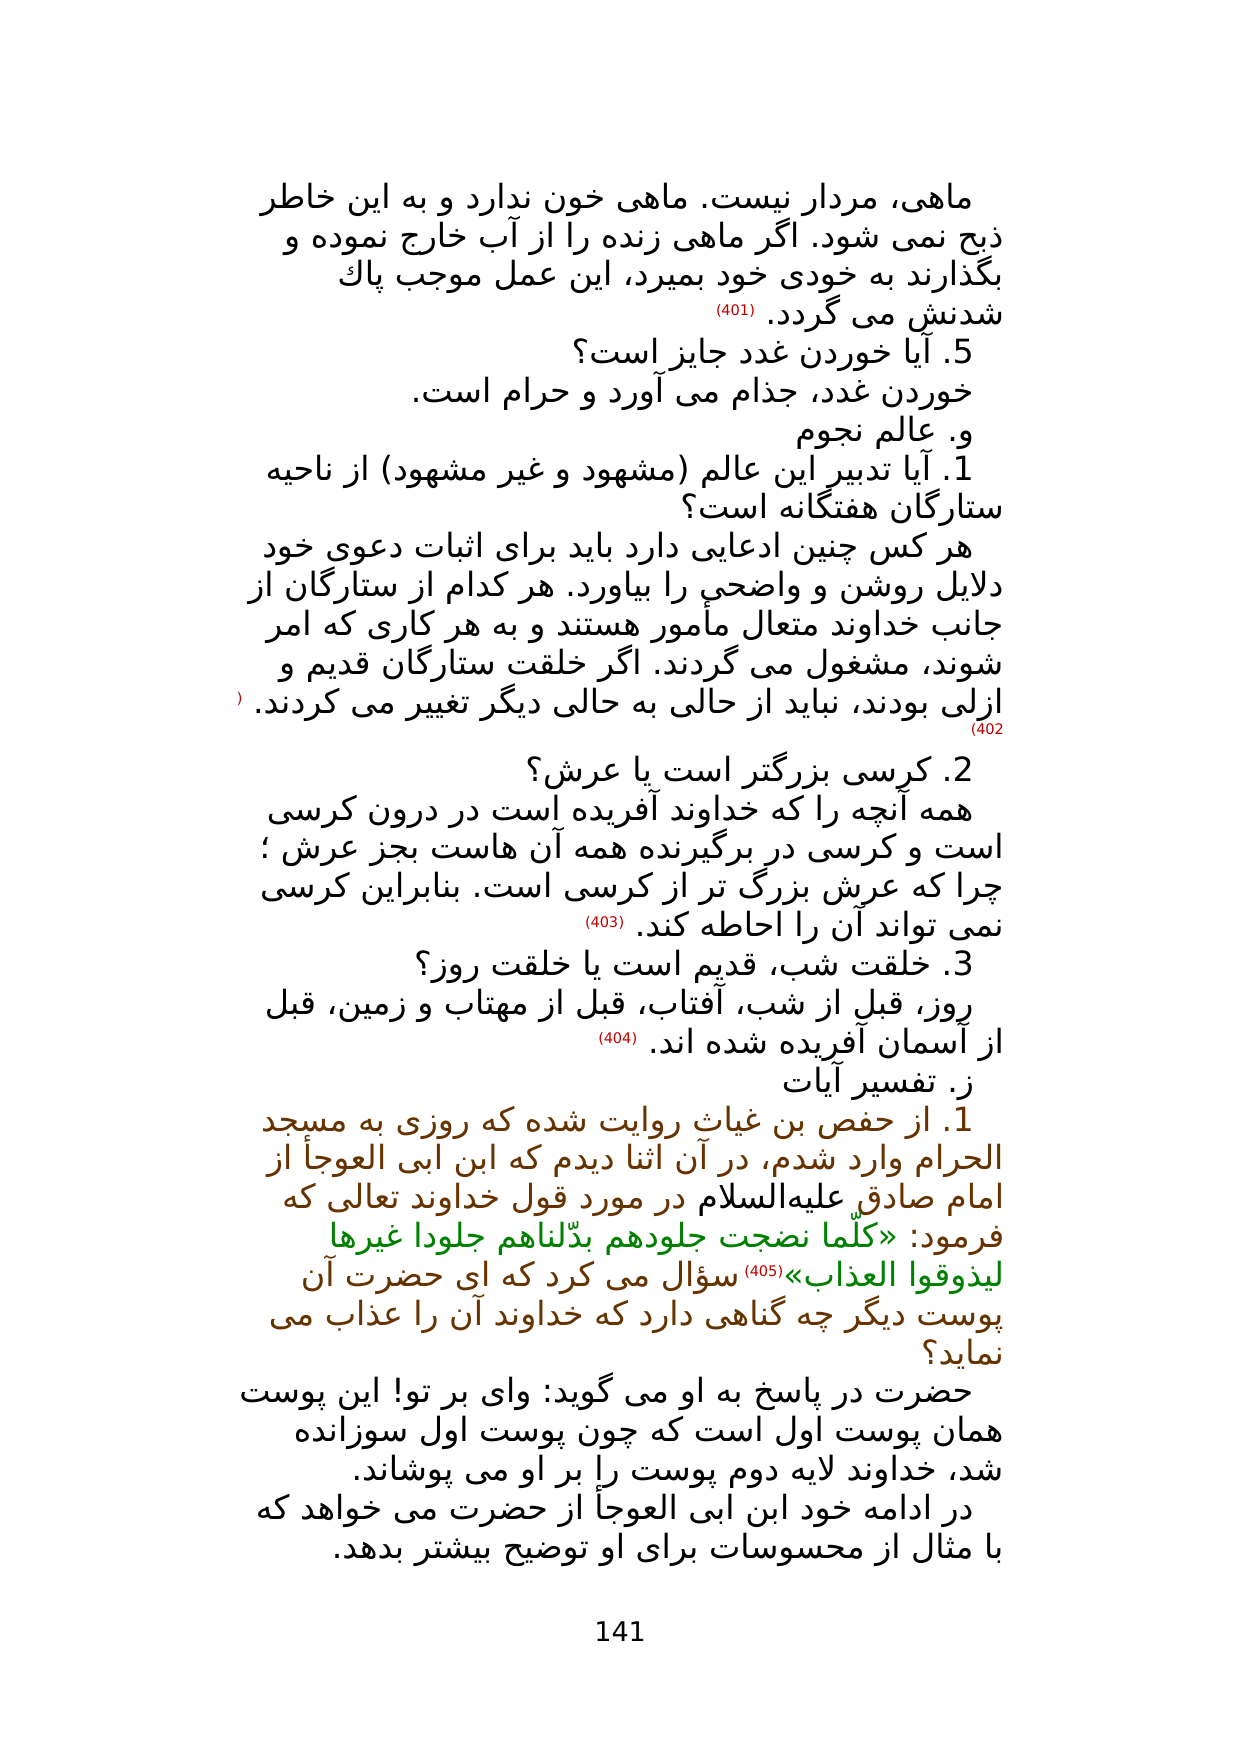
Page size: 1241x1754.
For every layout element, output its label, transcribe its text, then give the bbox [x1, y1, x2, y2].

text 2. كرسى بزرگتر است يا عرش؟ [236, 750, 1004, 789]
text ز. تفسير آيات [236, 1061, 1004, 1100]
text خوردن غدد، جذام مى آورد و حرام است. [236, 371, 1004, 410]
text و. عالم نجوم [236, 410, 1004, 449]
text حضرت در پاسخ به او مى گويد: واى بر تو! اين پوست همان پوست اول است كه چون پوست اول سوزانده شد، خداوند لايه دوم پوست را بر او مى پوشاند. [236, 1372, 1004, 1488]
text همه آنچه را كه خداوند آفريده است در درون كرسى است و كرسى در برگيرنده همه آن هاست بجز عرش ؛ چرا كه عرش بزرگ تر از كرسى است. بنابراين كرسى نمى تواند آن را احاطه كند. (403) [236, 789, 1004, 944]
text 1. آيا تدبير اين عالم (مشهود و غير مشهود) از ناحيه ستارگان هفتگانه است؟ [236, 449, 1004, 527]
text 1. از حفص بن غياث روايت شده كه روزى به مسجد الحرام وارد شدم، در آن اثنا ديدم كه ابن ابى العوجأ از امام صادق عليه‌السلام در مورد قول خداوند تعالى كه فرمود: «كلّما نضجت جلودهم بدّلناهم جلودا غيرها ليذوقوا العذاب»(405) سؤال مى كرد كه اى حضرت آن پوست ديگر چه گناهى دارد كه خداوند آن را عذاب مى نمايد؟ [236, 1100, 1004, 1372]
text هر كس چنين ادعايى دارد بايد براى اثبات دعوى خود دلايل روشن و واضحى را بياورد. هر كدام از ستارگان از جانب خداوند متعال مأمور هستند و به هر كارى كه امر شوند، مشغول مى گردند. اگر خلقت ستارگان قديم و ازلى بودند، نبايد از حالى به حالى ديگر تغيير مى كردند. (402) [236, 527, 1004, 750]
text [236, 1488, 1004, 1566]
text ماهى، مردار نيست. ماهى خون ندارد و به اين خاطر ذبح نمى شود. اگر ماهى زنده را از آب خارج نموده و بگذارند به خودى خود بميرد، اين عمل موجب پاك شدنش مى گردد. (401) [236, 177, 1004, 333]
text 3. خلقت شب، قديم است يا خلقت روز؟ [236, 944, 1004, 983]
text روز، قبل از شب، آفتاب، قبل از مهتاب و زمين، قبل از آسمان آفريده شده اند. (404) [236, 983, 1004, 1061]
text 5. آيا خوردن غدد جايز است؟ [236, 333, 1004, 371]
